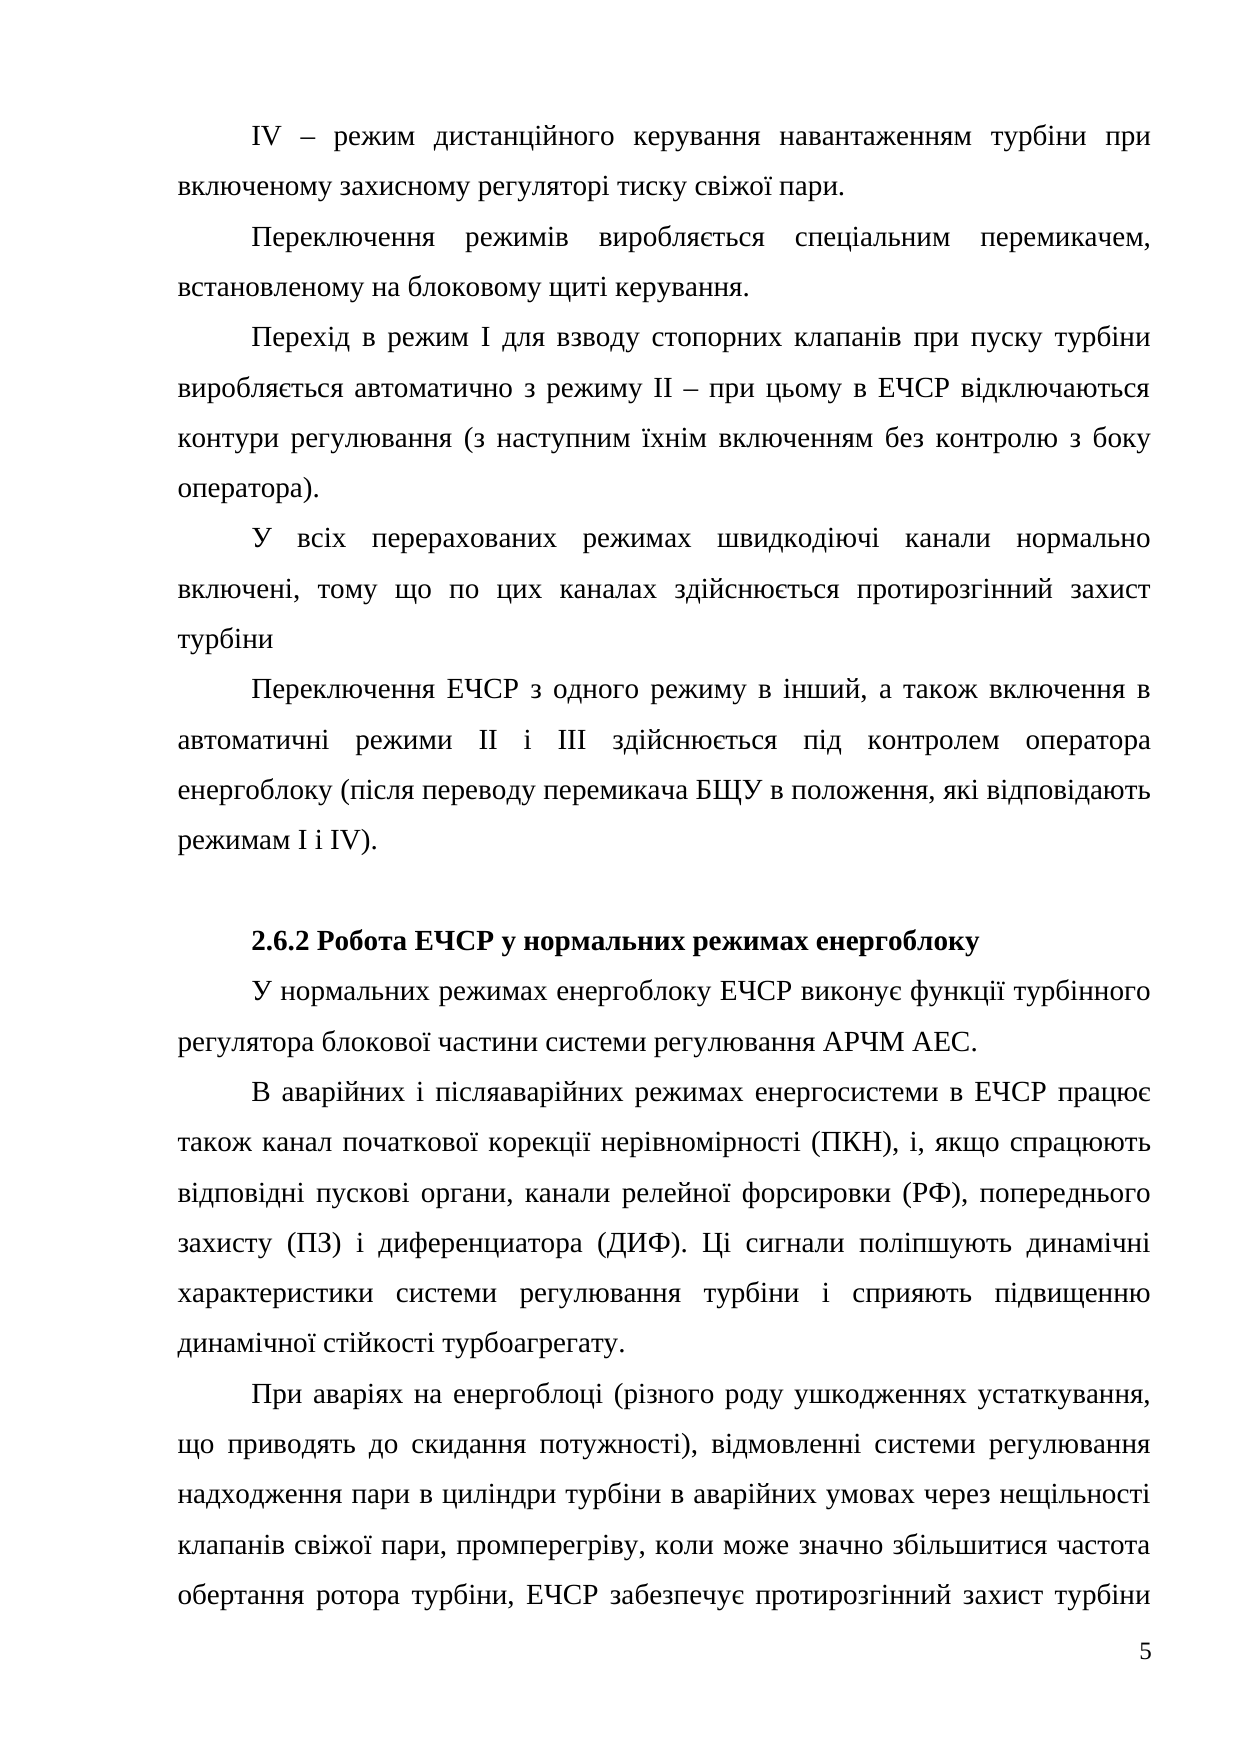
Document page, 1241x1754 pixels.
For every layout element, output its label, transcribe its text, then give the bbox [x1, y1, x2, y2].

text У всіх перерахованих режимах швидкодіючі канали нормально включені, тому що по цих каналах здійснюється протирозгінний захист турбіни [177, 521, 1152, 655]
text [177, 1376, 1152, 1611]
text 2.6.2 Робота ЕЧСР у нормальних режимах енергоблоку [177, 923, 1152, 957]
text Переключення ЕЧСР з одного режиму в інший, а також включення в автоматичні режими II і III здійснюється під контролем оператора енергоблоку (після переводу перемикача БЩУ в положення, які відповідають режимам I і IV). [177, 672, 1152, 856]
text Перехід в режим I для взводу стопорних клапанів при пуску турбіни виробляється автоматично з режиму II – при цьому в ЕЧСР відключаються контури регулювання (з наступним їхнім включенням без контролю з боку оператора). [177, 319, 1152, 504]
text У нормальних режимах енергоблоку ЕЧСР виконує функції турбінного регулятора блокової частини системи регулювання АРЧМ АЕС. [177, 973, 1152, 1057]
text В аварійних і післяаварійних режимах енергосистеми в ЕЧСР працює також канал початкової корекції нерівномірності (ПКН), і, якщо спрацюють відповідні пускові органи, канали релейної форсировки (РФ), попереднього захисту (ПЗ) і диференциатора (ДИФ). Ці сигнали поліпшують динамічні характеристики системи регулювання турбіни і сприяють підвищенню динамічної стійкості турбоагрегату. [177, 1074, 1152, 1359]
text IV – режим дистанційного керування навантаженням турбіни при включеному захисному регуляторі тиску свіжої пари. [177, 118, 1152, 202]
text Переключення режимів виробляється спеціальним перемикачем, встановленому на блоковому щиті керування. [177, 219, 1152, 303]
